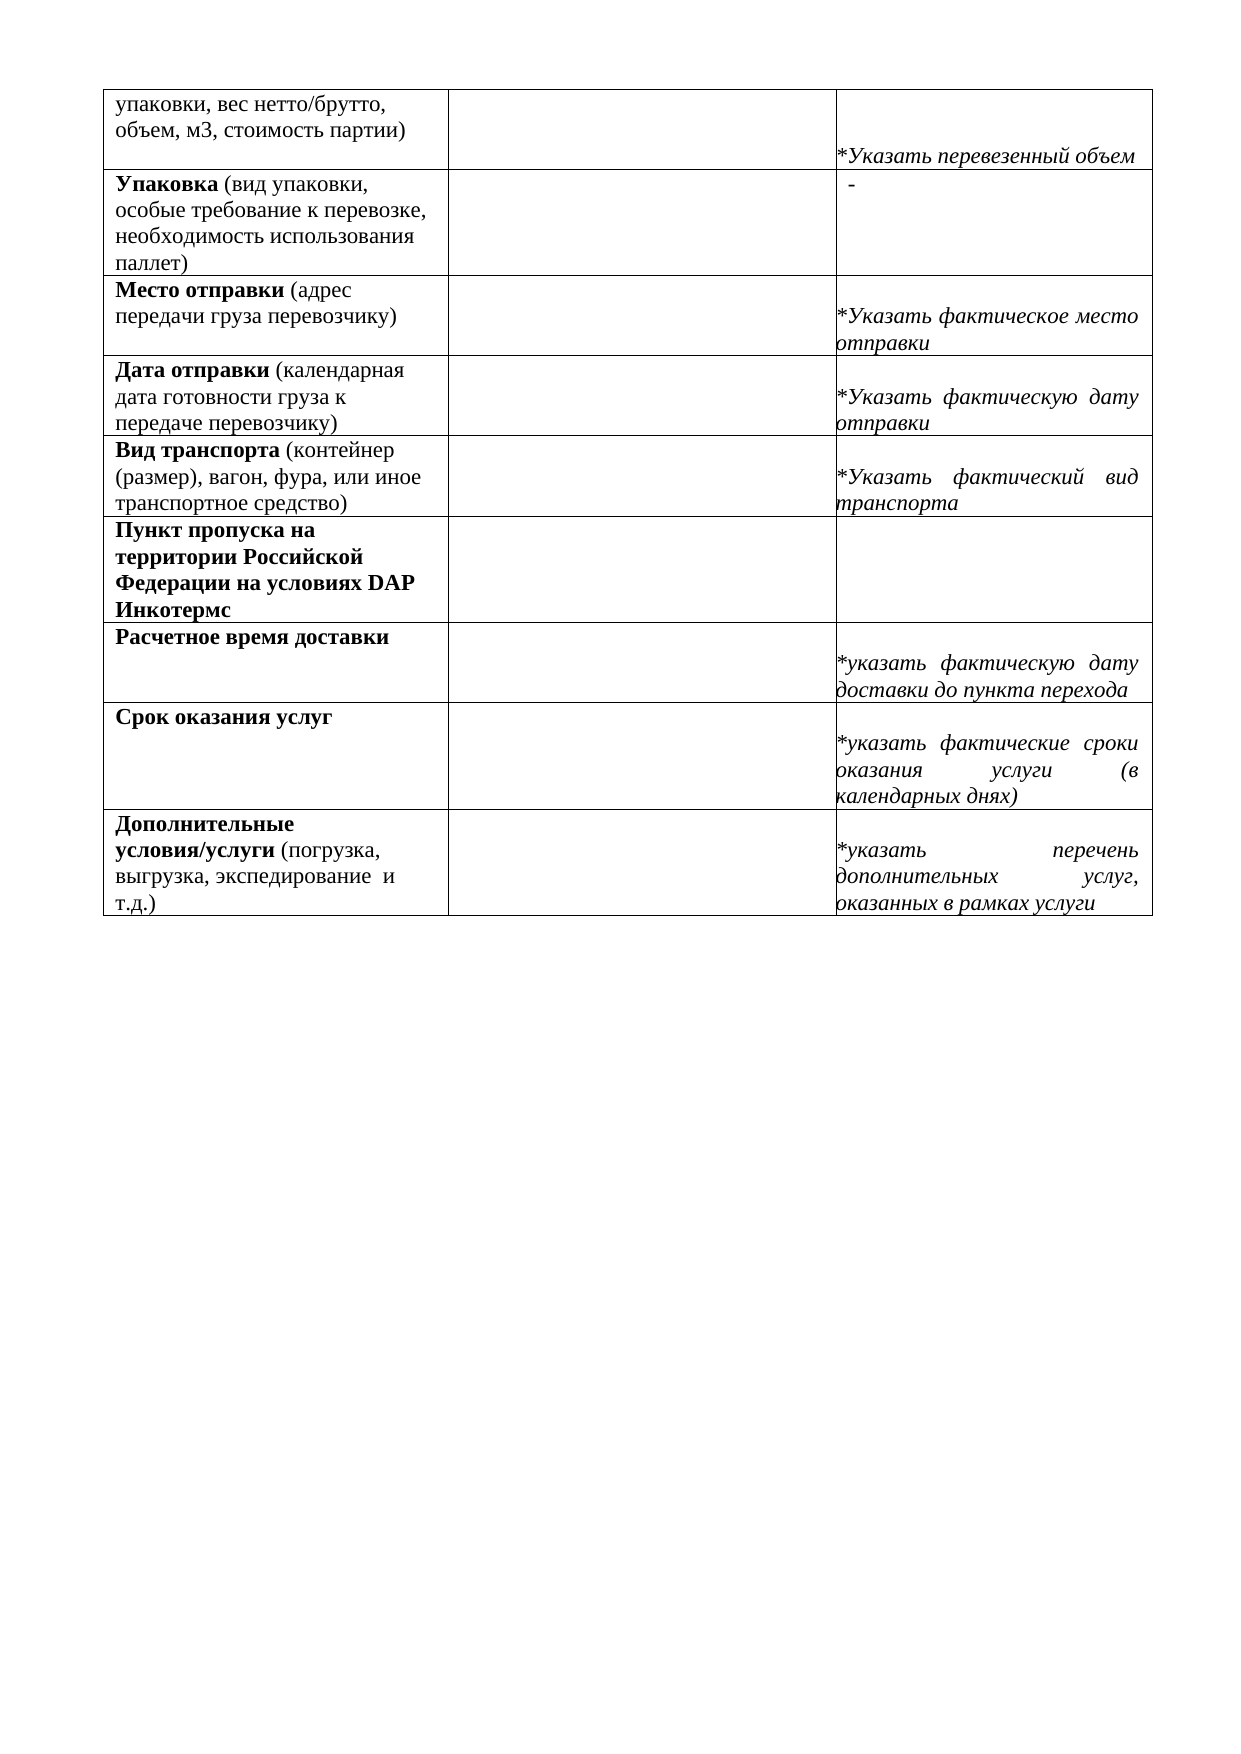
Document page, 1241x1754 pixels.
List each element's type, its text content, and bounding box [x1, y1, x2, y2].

table_cell [449, 703, 836, 808]
table_cell - [837, 170, 1152, 275]
table_cell *Указать фактическую дату отправки [837, 356, 1152, 435]
table_cell Упаковка (вид упаковки, особые требование к перевозке, необходимость использования паллет) [104, 170, 448, 275]
table_cell [449, 436, 836, 516]
table_cell *Указать фактический вид транспорта [837, 436, 1152, 516]
table_cell [837, 517, 1152, 622]
table_cell Срок оказания услуг [104, 703, 448, 808]
table_cell [449, 170, 836, 275]
table_cell *Указать фактическое место отправки [837, 276, 1152, 355]
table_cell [837, 90, 1152, 169]
table_cell Дополнительные условия/услуги (погрузка, выгрузка, экспедирование и т.д.) [104, 810, 448, 915]
table_cell Вид транспорта (контейнер (размер), вагон, фура, или иное транспортное средство) [104, 436, 448, 516]
table_cell *указать фактические сроки оказания услуги (в календарных днях) [837, 703, 1152, 808]
table_cell *указать перечень дополнительных услуг, оказанных в рамках услуги [837, 810, 1152, 915]
table_cell [449, 276, 836, 355]
table_cell Расчетное время доставки [104, 623, 448, 702]
table_cell [449, 356, 836, 435]
table_cell [449, 623, 836, 702]
table_cell [449, 90, 836, 169]
table_cell Дата отправки (календарная дата готовности груза к передаче перевозчику) [104, 356, 448, 435]
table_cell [104, 90, 448, 169]
table_cell *указать фактическую дату доставки до пункта перехода [837, 623, 1152, 702]
table_cell Место отправки (адрес передачи груза перевозчику) [104, 276, 448, 355]
table_cell [449, 810, 836, 915]
table_cell [449, 517, 836, 622]
table_cell Пункт пропуска на территории Российской Федерации на условиях DAP Инкотермс [104, 517, 448, 622]
